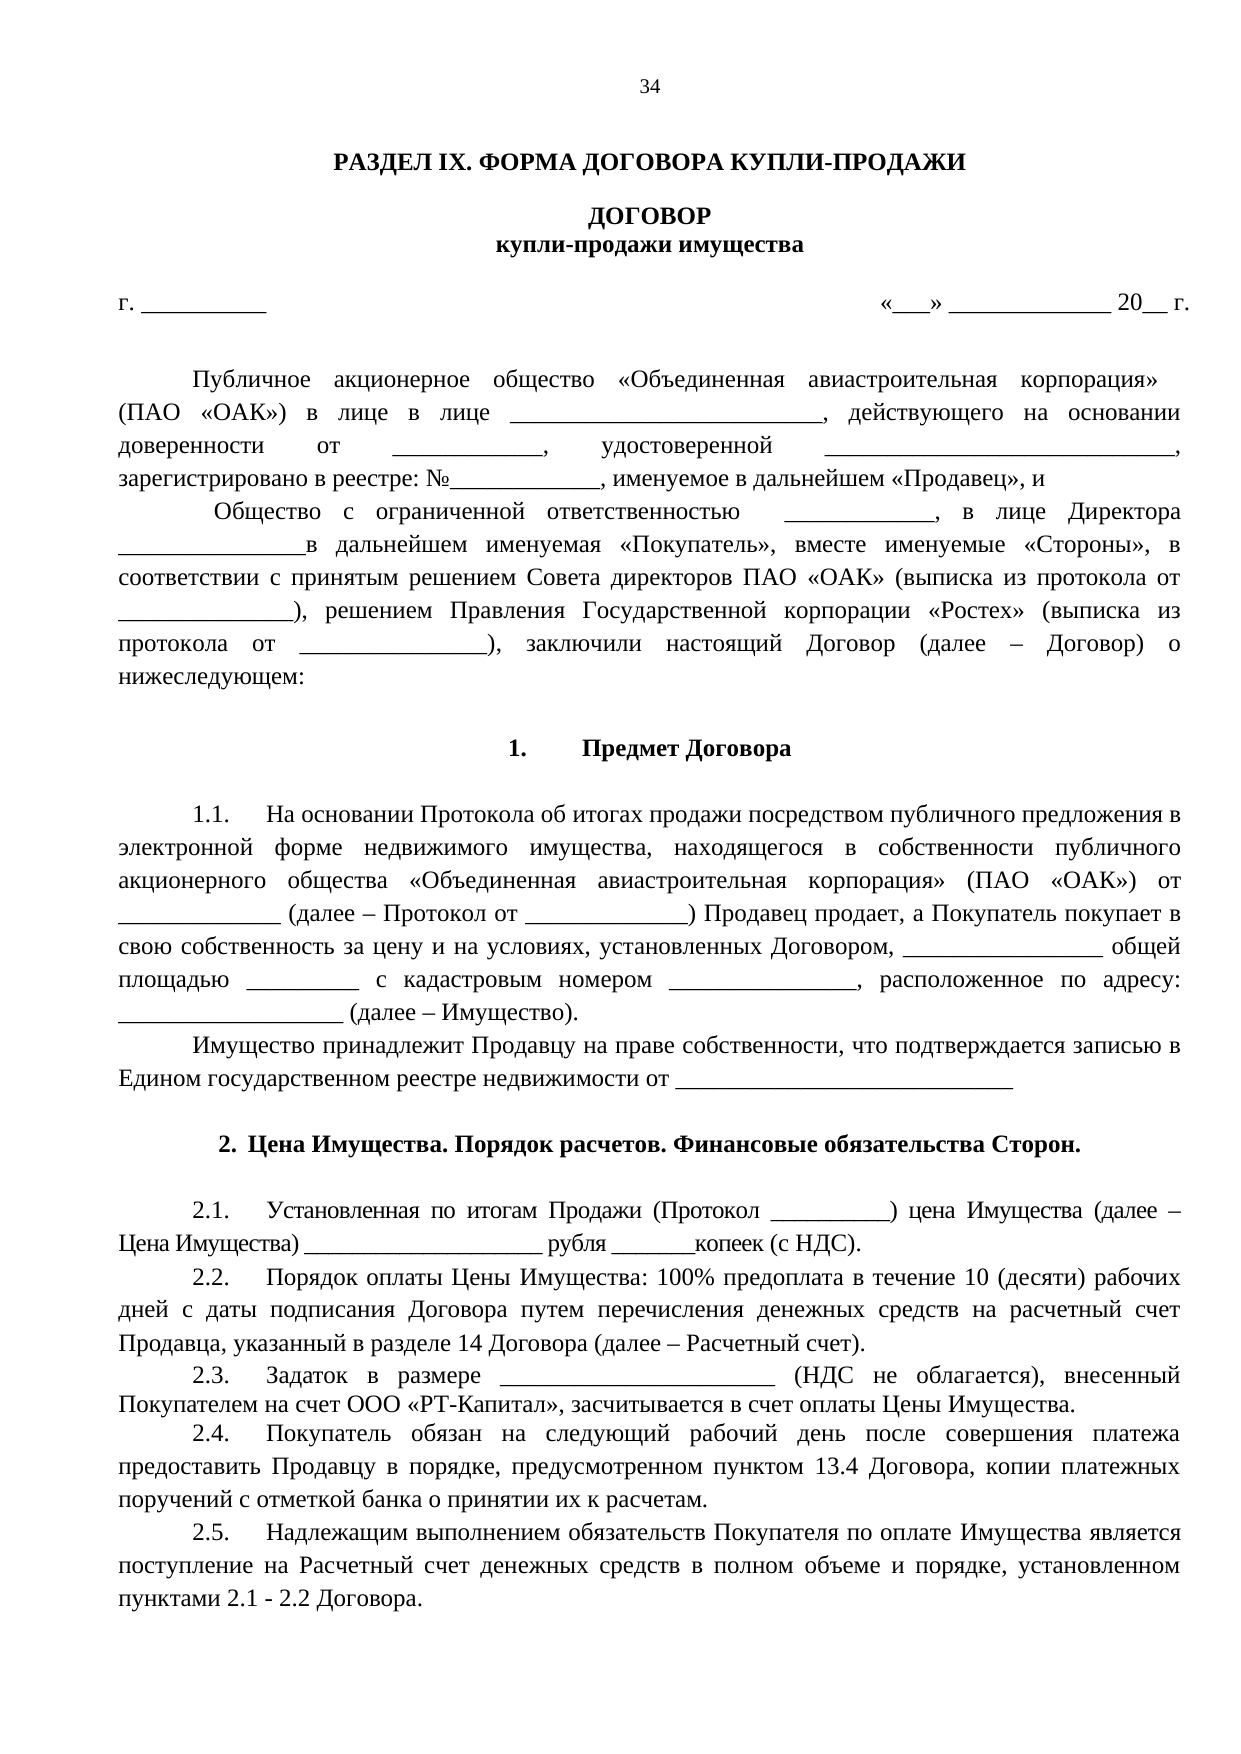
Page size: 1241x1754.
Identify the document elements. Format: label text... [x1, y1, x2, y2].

list ФОРМА ДОГОВОРА КУПЛИ-ПРОДАЖИ [118, 147, 1181, 176]
list Задаток в размере ______________________ (НДС не облагается), внесенный Покупателем на счет ООО «РТ-Капитал», засчитывается в счет оплаты Цены Имущества. [118, 1361, 1181, 1418]
text купли-продажи имущества [118, 229, 1181, 258]
list Предмет Договора [118, 733, 1181, 762]
list Цена Имущества. Порядок расчетов. Финансовые обязательства Сторон. [118, 1129, 1181, 1158]
text Общество с ограниченной ответственностью ____________, в лице Директора _______________в дальнейшем именуемая «Покупатель», вместе именуемые «Стороны», в соответствии с принятым решением Совета директоров ПАО «ОАК» (выписка из протокола от ______________), решением Правления Государственной корпорации «Ростех» (выписка из протокола от _______________), заключили настоящий Договор (далее – Договор) о нижеследующем: [118, 496, 1181, 690]
text «___» _____________ 20__ г. [686, 287, 1190, 316]
list Надлежащим выполнением обязательств Покупателя по оплате Имущества является поступление на Расчетный счет денежных средств в полном объеме и порядке, установленном пунктами 2.1 - 2.2 Договора. [118, 1517, 1181, 1612]
text Имущество принадлежит Продавцу на праве собственности, что подтверждается записью в Едином государственном реестре недвижимости от ___________________________ [118, 1030, 1182, 1092]
text ДОГОВОР [118, 201, 1181, 229]
text Публичное акционерное общество «Объединенная авиастроительная корпорация» (ПАО «ОАК») в лице в лице _________________________, действующего на основании доверенности от ____________, удостоверенной ____________________________, зарегистрировано в реестре: №____________, именуемое в дальнейшем «Продавец», и [118, 364, 1181, 492]
text г. __________ [118, 287, 621, 316]
list Порядок оплаты Цены Имущества: 100% предоплата в течение 10 (десяти) рабочих дней с даты подписания Договора путем перечисления денежных средств на расчетный счет Продавца, указанный в разделе 14 Договора (далее – Расчетный счет). [118, 1262, 1181, 1356]
list Установленная по итогам Продажи (Протокол __________) цена Имущества (далее – Цена Имущества) ____________________ рубля _______копеек (с НДС). [118, 1196, 1181, 1257]
list Покупатель обязан на следующий рабочий день после совершения платежа предоставить Продавцу в порядке, предусмотренном пунктом 13.4 Договора, копии платежных поручений с отметкой банка о принятии их к расчетам. [118, 1418, 1181, 1513]
list На основании Протокола об итогах продажи посредством публичного предложения в электронной форме недвижимого имущества, находящегося в собственности публичного акционерного общества «Объединенная авиастроительная корпорация» (ПАО «ОАК») от _____________ (далее – Протокол от _____________) Продавец продает, а Покупатель покупает в свою собственность за цену и на условиях, установленных Договором, ________________ общей площадью _________ с кадастровым номером _______________, расположенное по адресу: __________________ (далее – Имущество). [118, 799, 1182, 1026]
